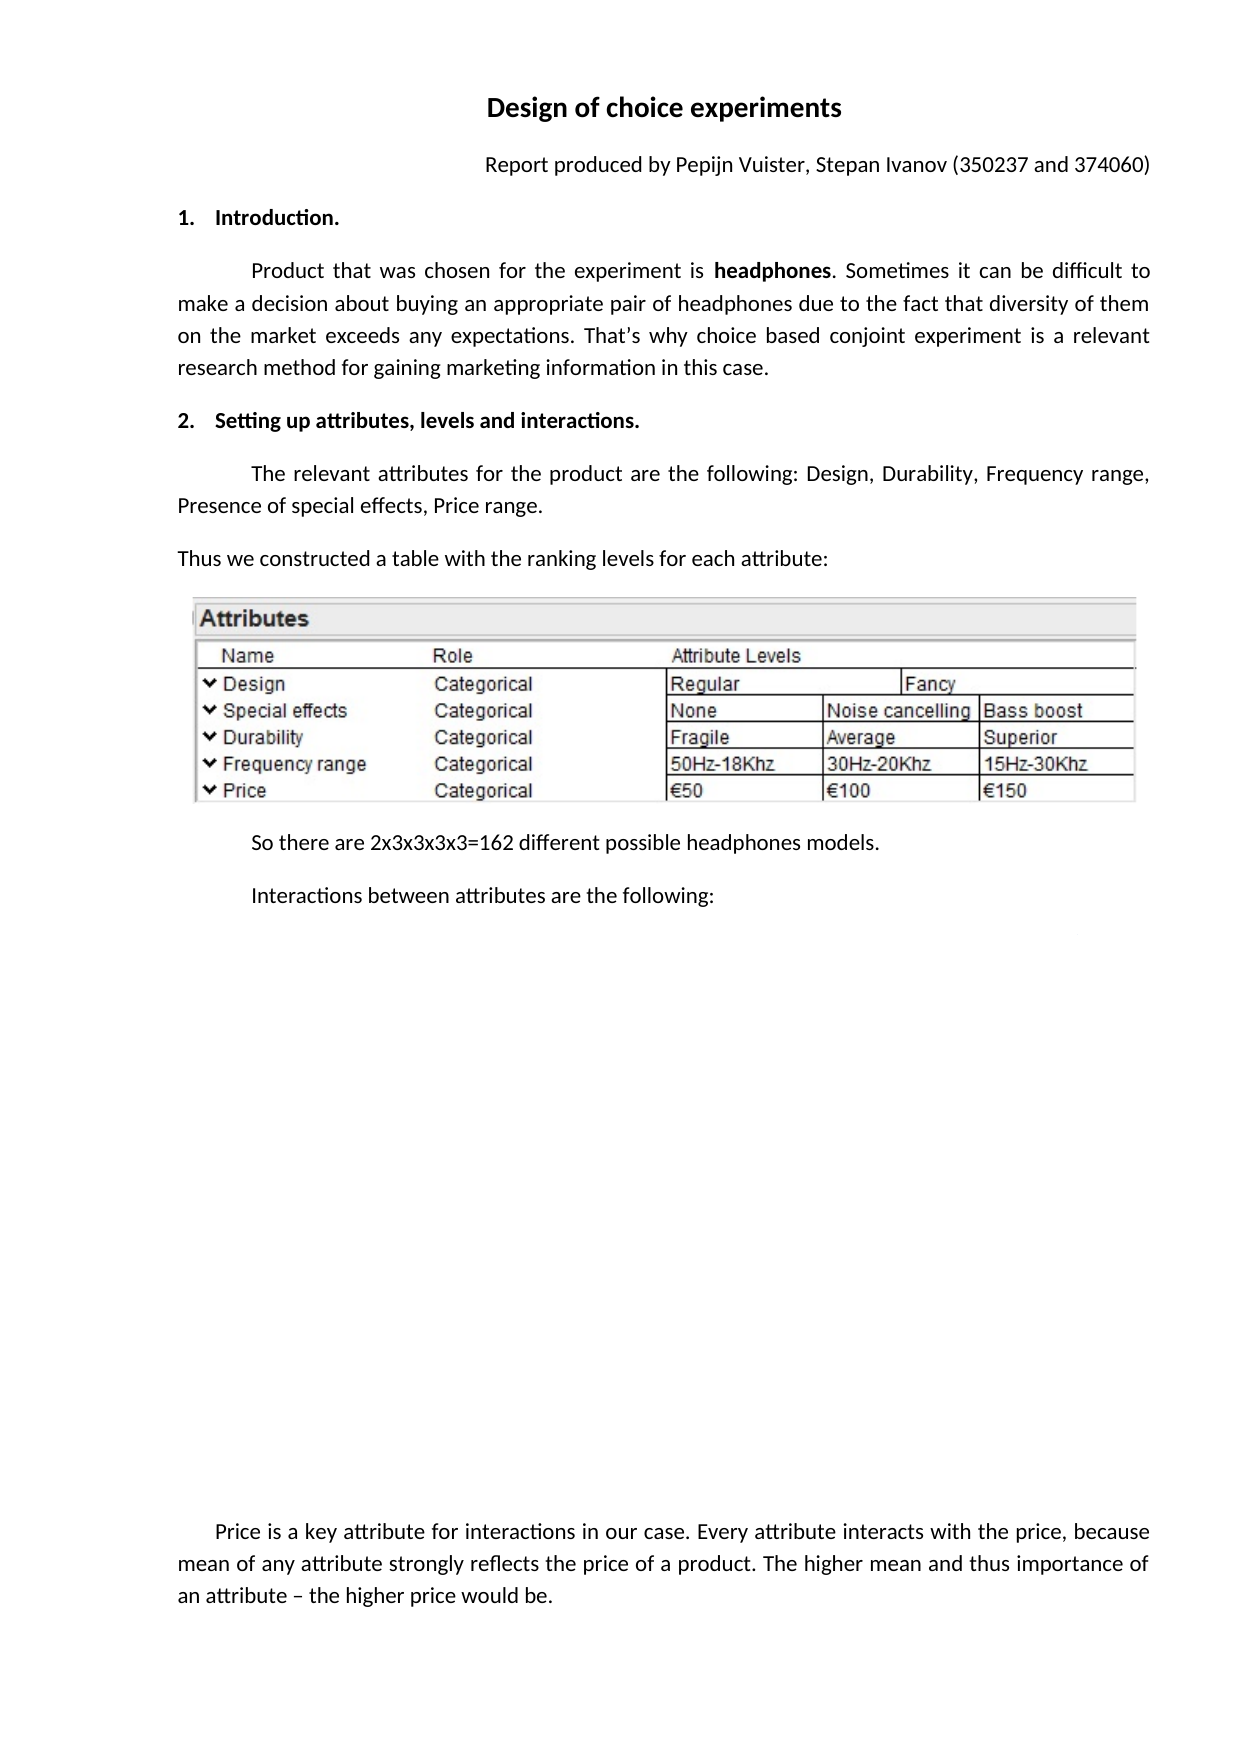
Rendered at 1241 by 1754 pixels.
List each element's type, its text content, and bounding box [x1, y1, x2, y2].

text So there are 2x3x3x3x3=162 different possible headphones models. [177, 828, 1152, 857]
text The relevant attributes for the product are the following: Design, Durability, Frequency range, Presence of special effects, Price range. [177, 459, 1152, 519]
text Price is a key attribute for interactions in our case. Every attribute interacts with the price, because mean of any attribute strongly reflects the price of a product. The higher mean and thus importance of an attribute – the higher price would be. [177, 1517, 1152, 1609]
list Introduction. [177, 203, 1152, 231]
picture [192, 597, 1137, 804]
text Thus we constructed a table with the ranking levels for each attribute: [177, 544, 1152, 572]
text Report produced by Pepijn Vuister, Stepan Ivanov (350237 and 374060) [177, 150, 1152, 178]
text Design of choice experiments [177, 89, 1152, 124]
text Product that was chosen for the experiment is headphones. Sometimes it can be difficult to make a decision about buying an appropriate pair of headphones due to the fact that diversity of them on the market exceeds any expectations. That’s why choice based conjoint experiment is a relevant research method for gaining marketing information in this case. [177, 256, 1152, 381]
text Interactions between attributes are the following: [177, 882, 1152, 909]
list Setting up attributes, levels and interactions. [177, 406, 1152, 434]
